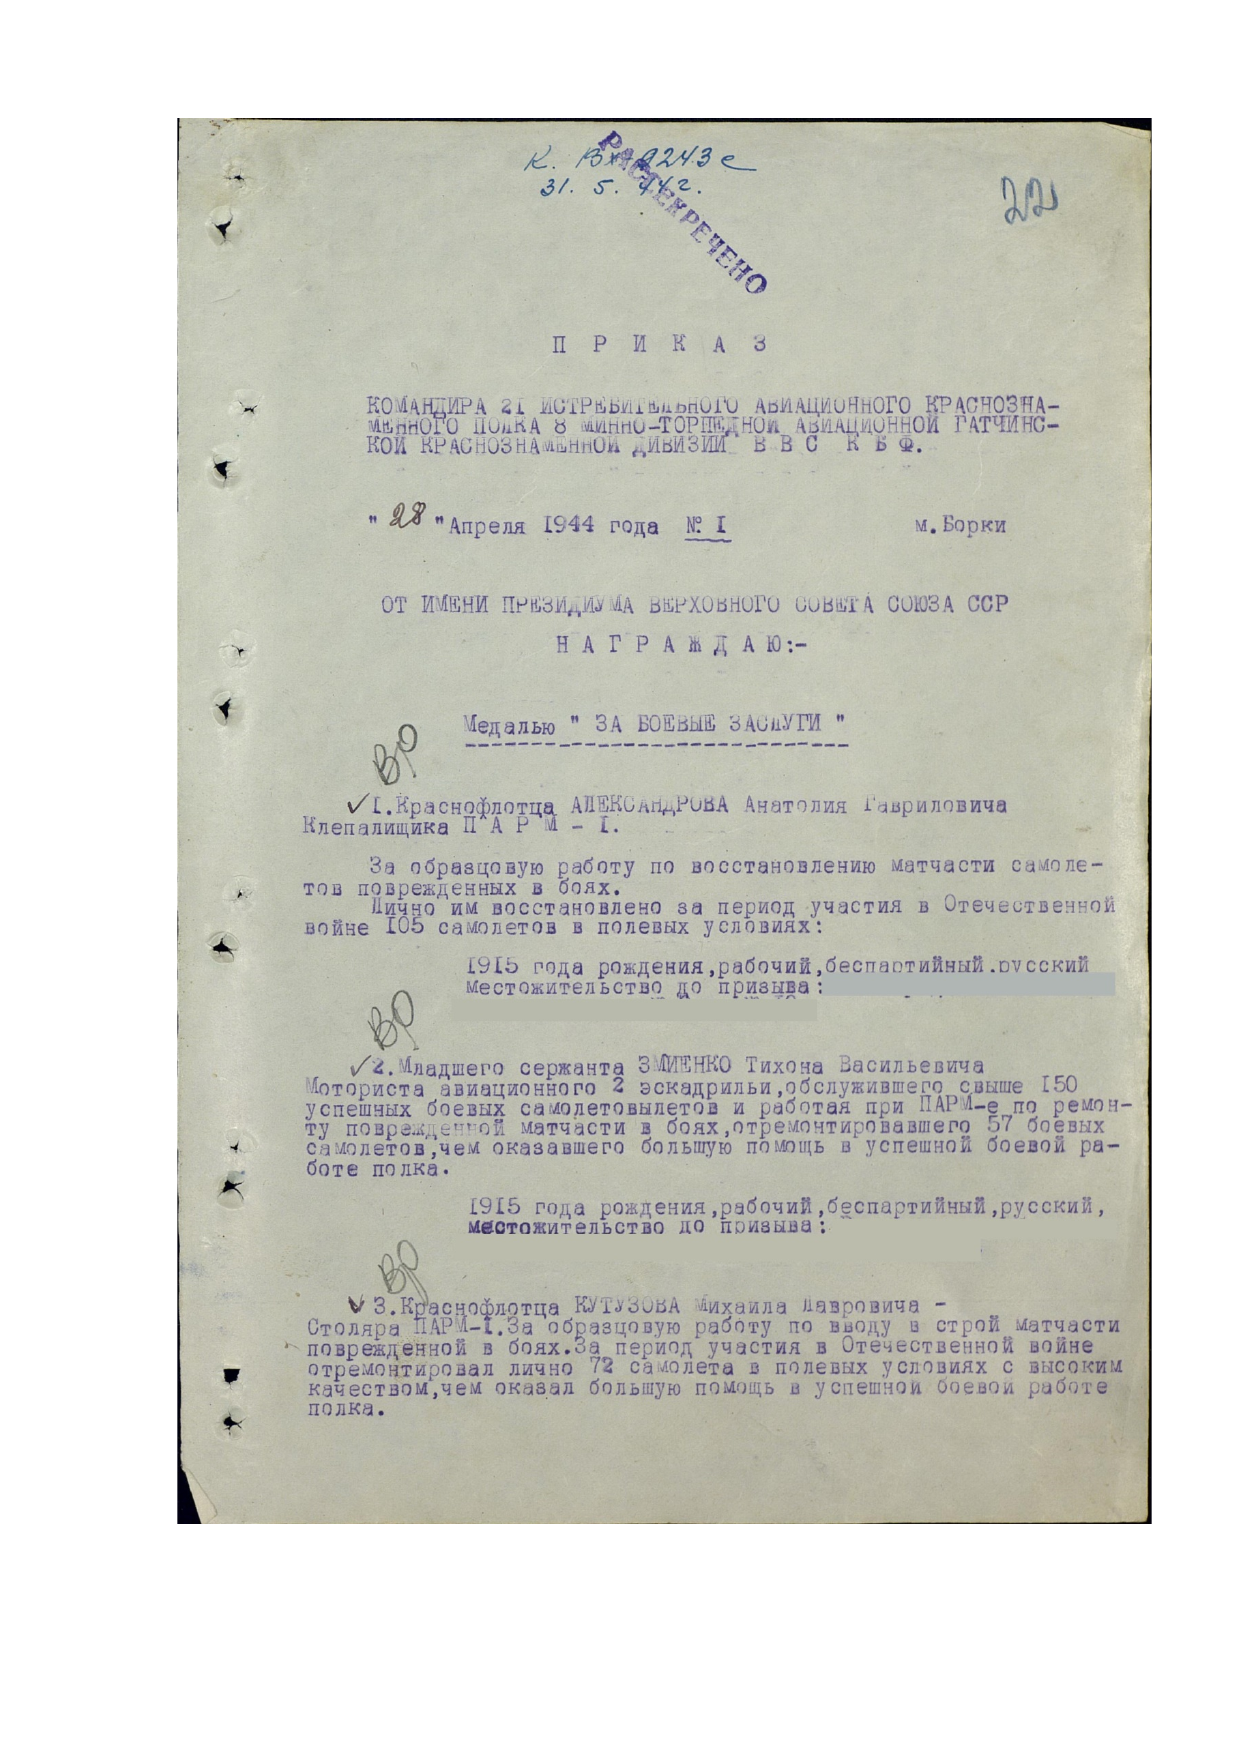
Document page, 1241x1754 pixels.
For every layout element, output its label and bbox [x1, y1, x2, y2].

picture [177, 118, 1152, 1524]
